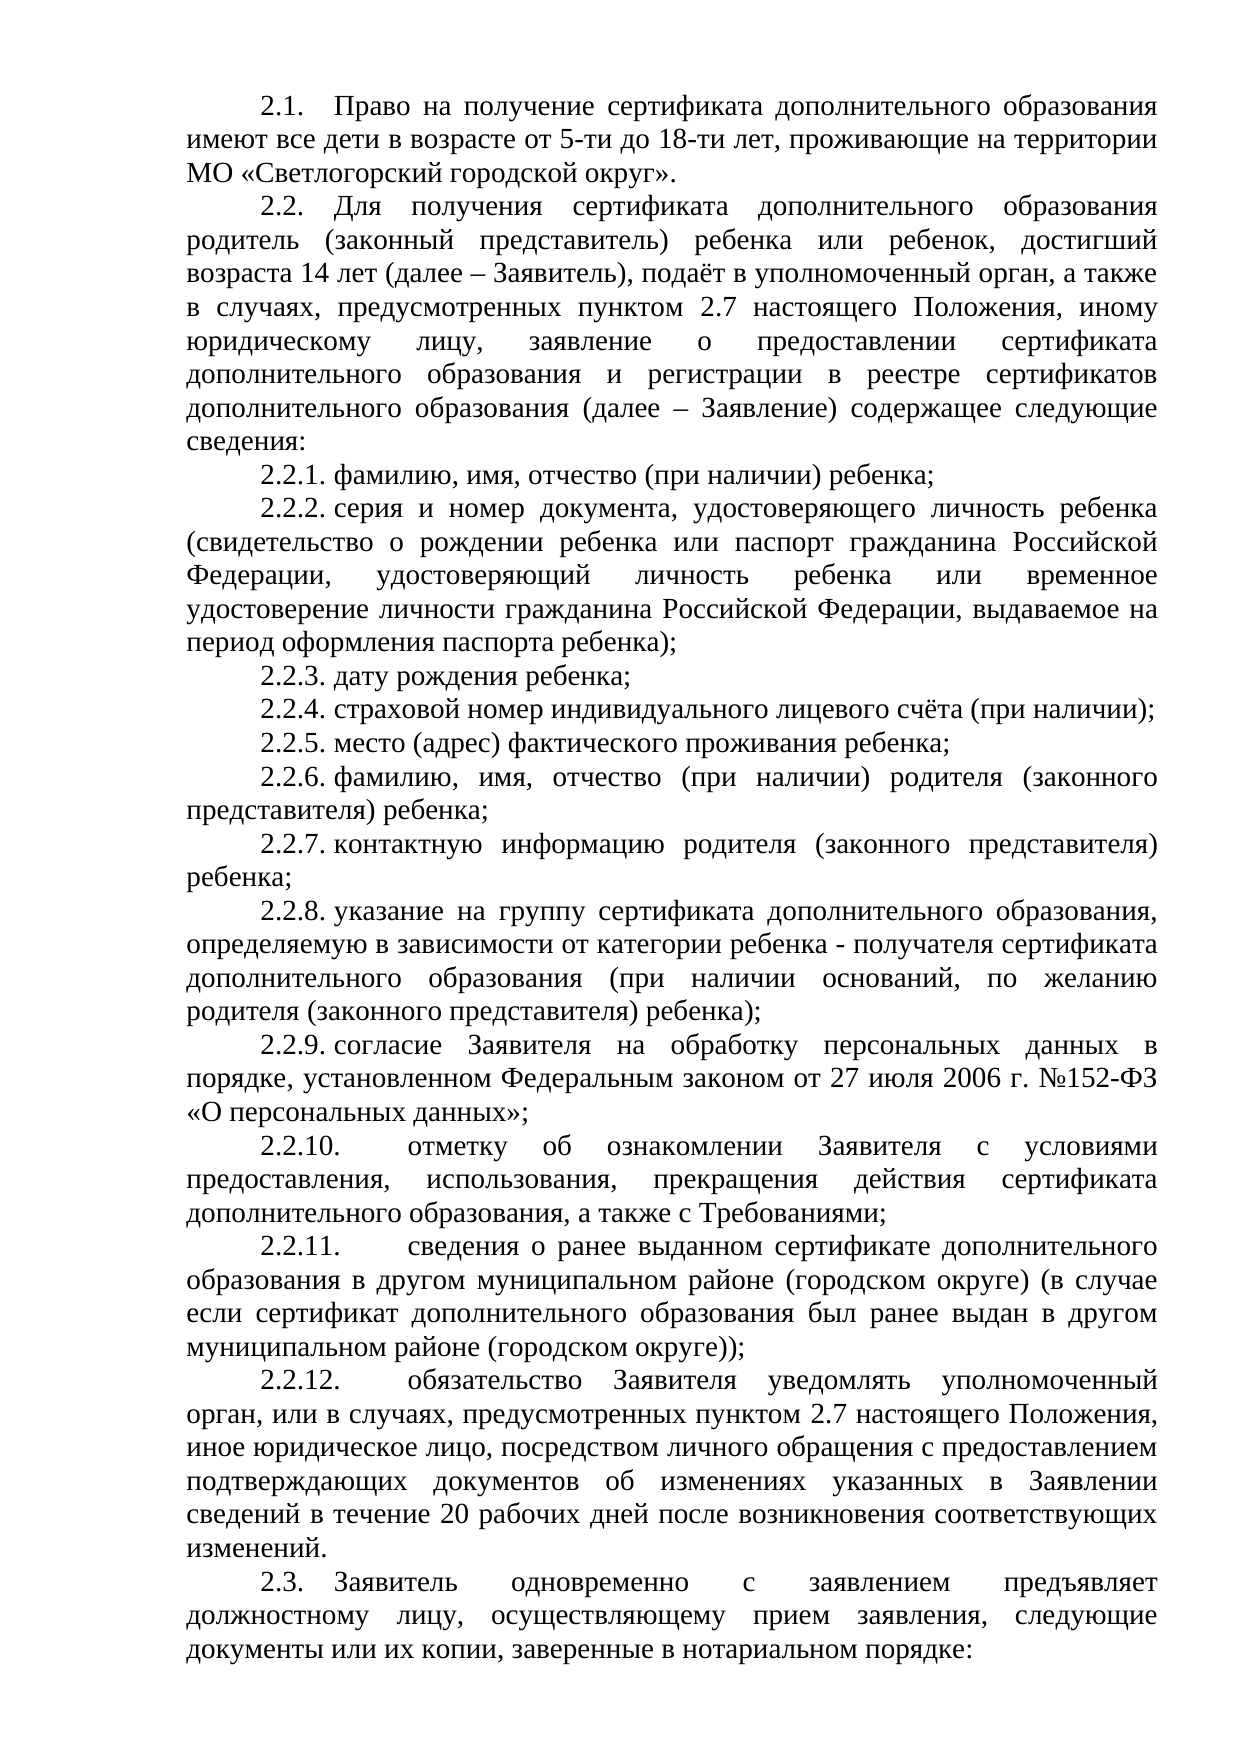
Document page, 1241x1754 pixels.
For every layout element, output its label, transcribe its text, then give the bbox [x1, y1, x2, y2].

list указание на группу сертификата дополнительного образования, определяемую в зависимости от категории ребенка - получателя сертификата дополнительного образования (при наличии оснований, по желанию родителя (законного представителя) ребенка); [186, 893, 1158, 1027]
list сведения о ранее выданном сертификате дополнительного образования в другом муниципальном районе (городском округе) (в случае если сертификат дополнительного образования был ранее выдан в другом муниципальном районе (городском округе)); [186, 1228, 1158, 1362]
list согласие Заявителя на обработку персональных данных в порядке, установленном Федеральным законом от 27 июля 2006 г. №152-ФЗ «О персональных данных»; [186, 1027, 1158, 1128]
list место (адрес) фактического проживания ребенка; [186, 725, 1158, 759]
list Заявитель одновременно с заявлением предъявляет должностному лицу, осуществляющему прием заявления, следующие документы или их копии, заверенные в нотариальном порядке: [186, 1564, 1158, 1664]
list отметку об ознакомлении Заявителя с условиями предоставления, использования, прекращения действия сертификата дополнительного образования, а также с Требованиями; [186, 1128, 1158, 1228]
list обязательство Заявителя уведомлять уполномоченный орган, или в случаях, предусмотренных пунктом 2.7 настоящего Положения, иное юридическое лицо, посредством личного обращения с предоставлением подтверждающих документов об изменениях указанных в Заявлении сведений в течение 20 рабочих дней после возникновения соответствующих изменений. [186, 1362, 1158, 1564]
list серия и номер документа, удостоверяющего личность ребенка (свидетельство о рождении ребенка или паспорт гражданина Российской Федерации, удостоверяющий личность ребенка или временное удостоверение личности гражданина Российской Федерации, выдаваемое на период оформления паспорта ребенка); [186, 490, 1158, 658]
list фамилию, имя, отчество (при наличии) родителя (законного представителя) ребенка; [186, 759, 1158, 826]
list Для получения сертификата дополнительного образования родитель (законный представитель) ребенка или ребенок, достигший возраста 14 лет (далее – Заявитель), подаёт в уполномоченный орган, а также в случаях, предусмотренных пунктом 2.7 настоящего Положения, иному юридическому лицу, заявление о предоставлении сертификата дополнительного образования и регистрации в реестре сертификатов дополнительного образования (далее – Заявление) содержащее следующие сведения: [186, 188, 1158, 457]
list Право на получение сертификата дополнительного образования имеют все дети в возрасте от 5-ти до 18-ти лет, проживающие на территории МО «Светлогорский городской округ». [186, 88, 1158, 188]
list фамилию, имя, отчество (при наличии) ребенка; [186, 457, 1158, 490]
list страховой номер индивидуального лицевого счёта (при наличии); [260, 692, 1158, 725]
list дату рождения ребенка; [186, 658, 1158, 692]
list контактную информацию родителя (законного представителя) ребенка; [186, 826, 1158, 893]
